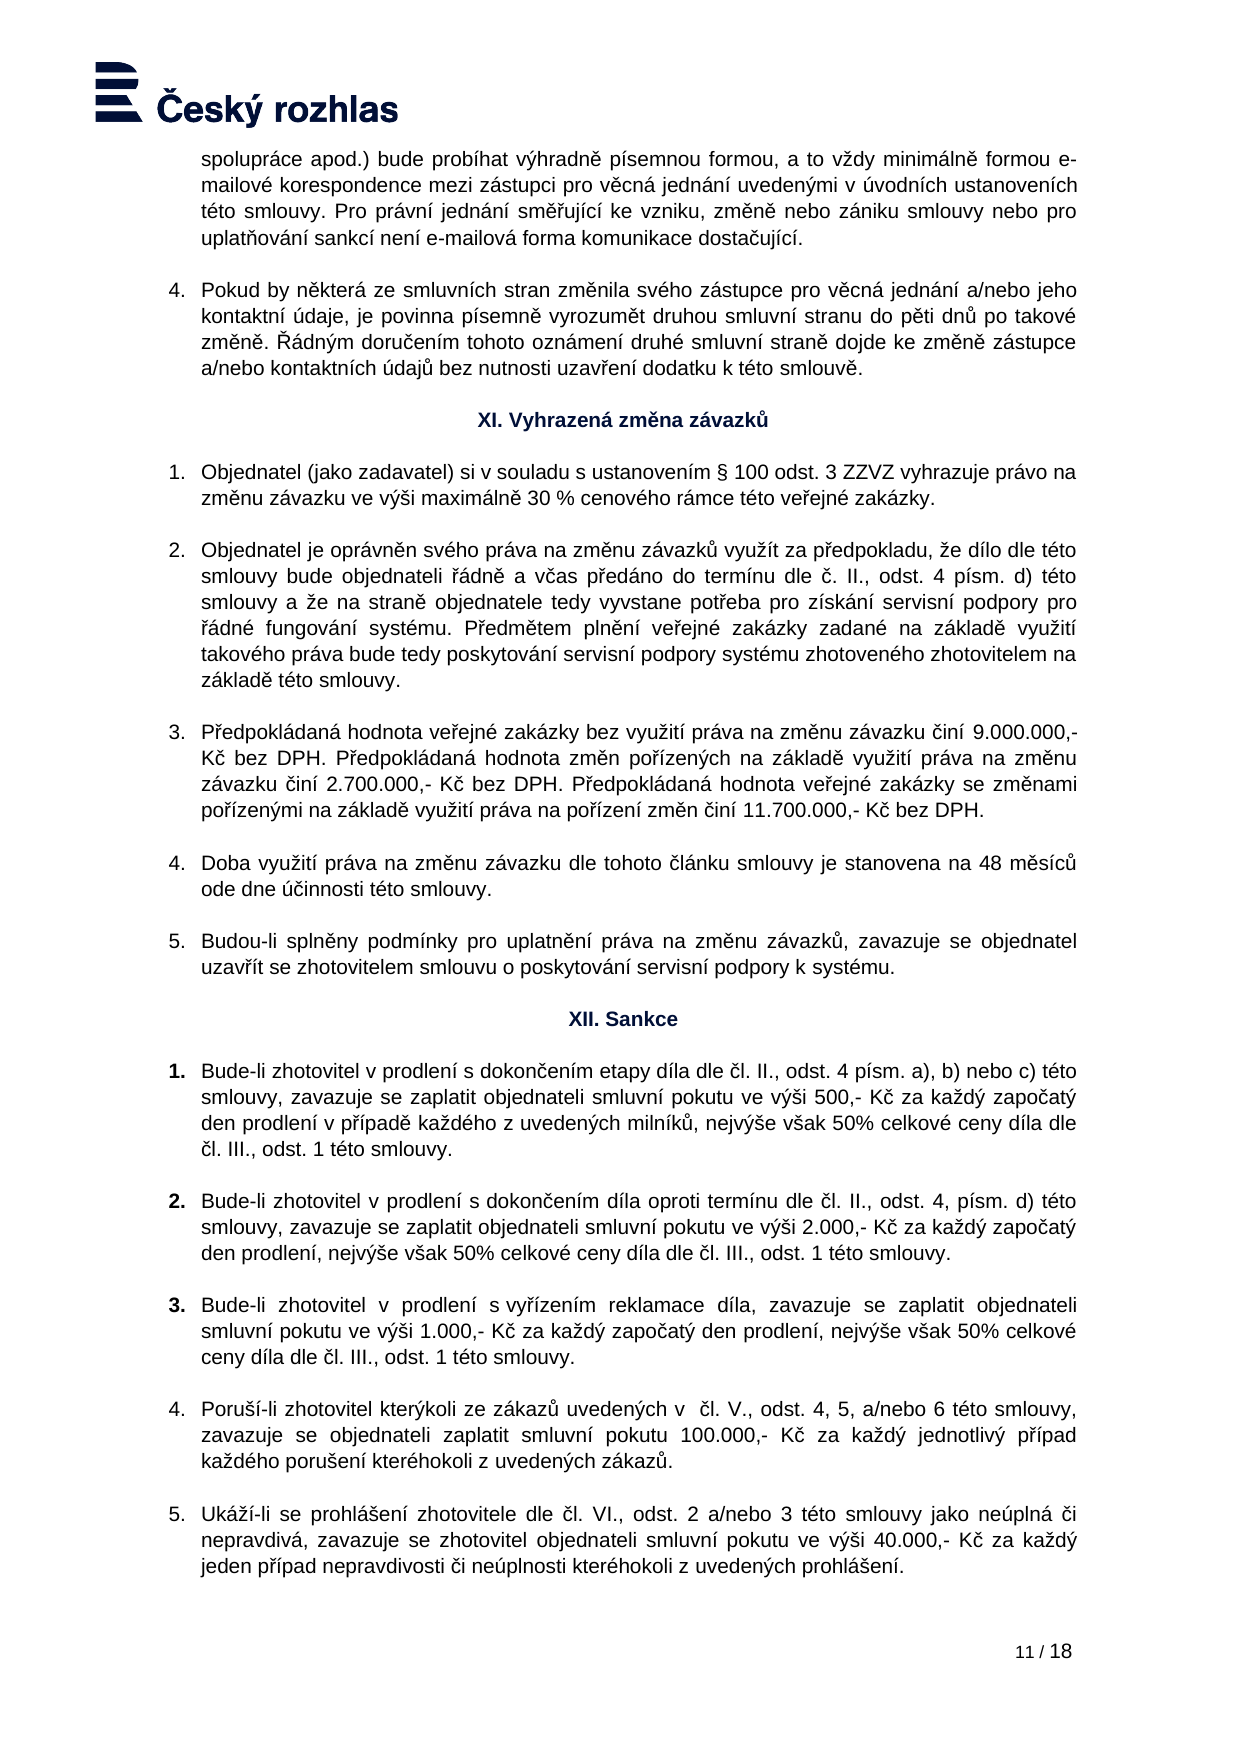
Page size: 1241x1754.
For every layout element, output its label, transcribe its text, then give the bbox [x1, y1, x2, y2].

list Doba využití práva na změnu závazku dle tohoto článku smlouvy je stanovena na 48 měsíců ode dne účinnosti této smlouvy. [168, 849, 1078, 901]
list Bude-li zhotovitel v prodlení s dokončením etapy díla dle čl. II., odst. 4 písm. a), b) nebo c) této smlouvy, zavazuje se zaplatit objednateli smluvní pokutu ve výši 500,- Kč za každý započatý den prodlení v případě každého z uvedených milníků, nejvýše však 50% celkové ceny díla dle čl. III., odst. 1 této smlouvy. [168, 1057, 1078, 1162]
list Ukáží-li se prohlášení zhotovitele dle čl. VI., odst. 2 a/nebo 3 této smlouvy jako neúplná či nepravdivá, zavazuje se zhotovitel objednateli smluvní pokutu ve výši 40.000,- Kč za každý jeden případ nepravdivosti či neúplnosti kteréhokoli z uvedených prohlášení. [168, 1500, 1078, 1578]
list Budou-li splněny podmínky pro uplatnění práva na změnu závazků, zavazuje se objednatel uzavřít se zhotovitelem smlouvu o poskytování servisní podpory k systému. [168, 927, 1078, 979]
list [168, 146, 1078, 250]
list Pokud by některá ze smluvních stran změnila svého zástupce pro věcná jednání a/nebo jeho kontaktní údaje, je povinna písemně vyrozumět druhou smluvní stranu do pěti dnů po takové změně. Řádným doručením tohoto oznámení druhé smluvní straně dojde ke změně zástupce a/nebo kontaktních údajů bez nutnosti uzavření dodatku k této smlouvě. [168, 276, 1078, 380]
list Poruší-li zhotovitel kterýkoli ze zákazů uvedených v čl. V., odst. 4, 5, a/nebo 6 této smlouvy, zavazuje se objednateli zaplatit smluvní pokutu 100.000,- Kč za každý jednotlivý případ každého porušení kteréhokoli z uvedených zákazů. [168, 1396, 1078, 1474]
subtitle Sankce [168, 1005, 1078, 1031]
list Předpokládaná hodnota veřejné zakázky bez využití práva na změnu závazku činí 9.000.000,- Kč bez DPH. Předpokládaná hodnota změn pořízených na základě využití práva na změnu závazku činí 2.700.000,- Kč bez DPH. Předpokládaná hodnota veřejné zakázky se změnami pořízenými na základě využití práva na pořízení změn činí 11.700.000,- Kč bez DPH. [168, 719, 1078, 823]
list Objednatel (jako zadavatel) si v souladu s ustanovením § 100 odst. 3 ZZVZ vyhrazuje právo na změnu závazku ve výši maximálně 30 % cenového rámce této veřejné zakázky. [168, 458, 1078, 511]
picture [95, 62, 398, 128]
list Bude-li zhotovitel v prodlení s vyřízením reklamace díla, zavazuje se zaplatit objednateli smluvní pokutu ve výši 1.000,- Kč za každý započatý den prodlení, nejvýše však 50% celkové ceny díla dle čl. III., odst. 1 této smlouvy. [168, 1292, 1078, 1370]
list Objednatel je oprávněn svého práva na změnu závazků využít za předpokladu, že dílo dle této smlouvy bude objednateli řádně a včas předáno do termínu dle č. II., odst. 4 písm. d) této smlouvy a že na straně objednatele tedy vyvstane potřeba pro získání servisní podpory pro řádné fungování systému. Předmětem plnění veřejné zakázky zadané na základě využití takového práva bude tedy poskytování servisní podpory systému zhotoveného zhotovitelem na základě této smlouvy. [168, 537, 1078, 693]
list Bude-li zhotovitel v prodlení s dokončením díla oproti termínu dle čl. II., odst. 4, písm. d) této smlouvy, zavazuje se zaplatit objednateli smluvní pokutu ve výši 2.000,- Kč za každý započatý den prodlení, nejvýše však 50% celkové ceny díla dle čl. III., odst. 1 této smlouvy. [168, 1188, 1078, 1266]
subtitle Vyhrazená změna závazků [168, 406, 1078, 432]
